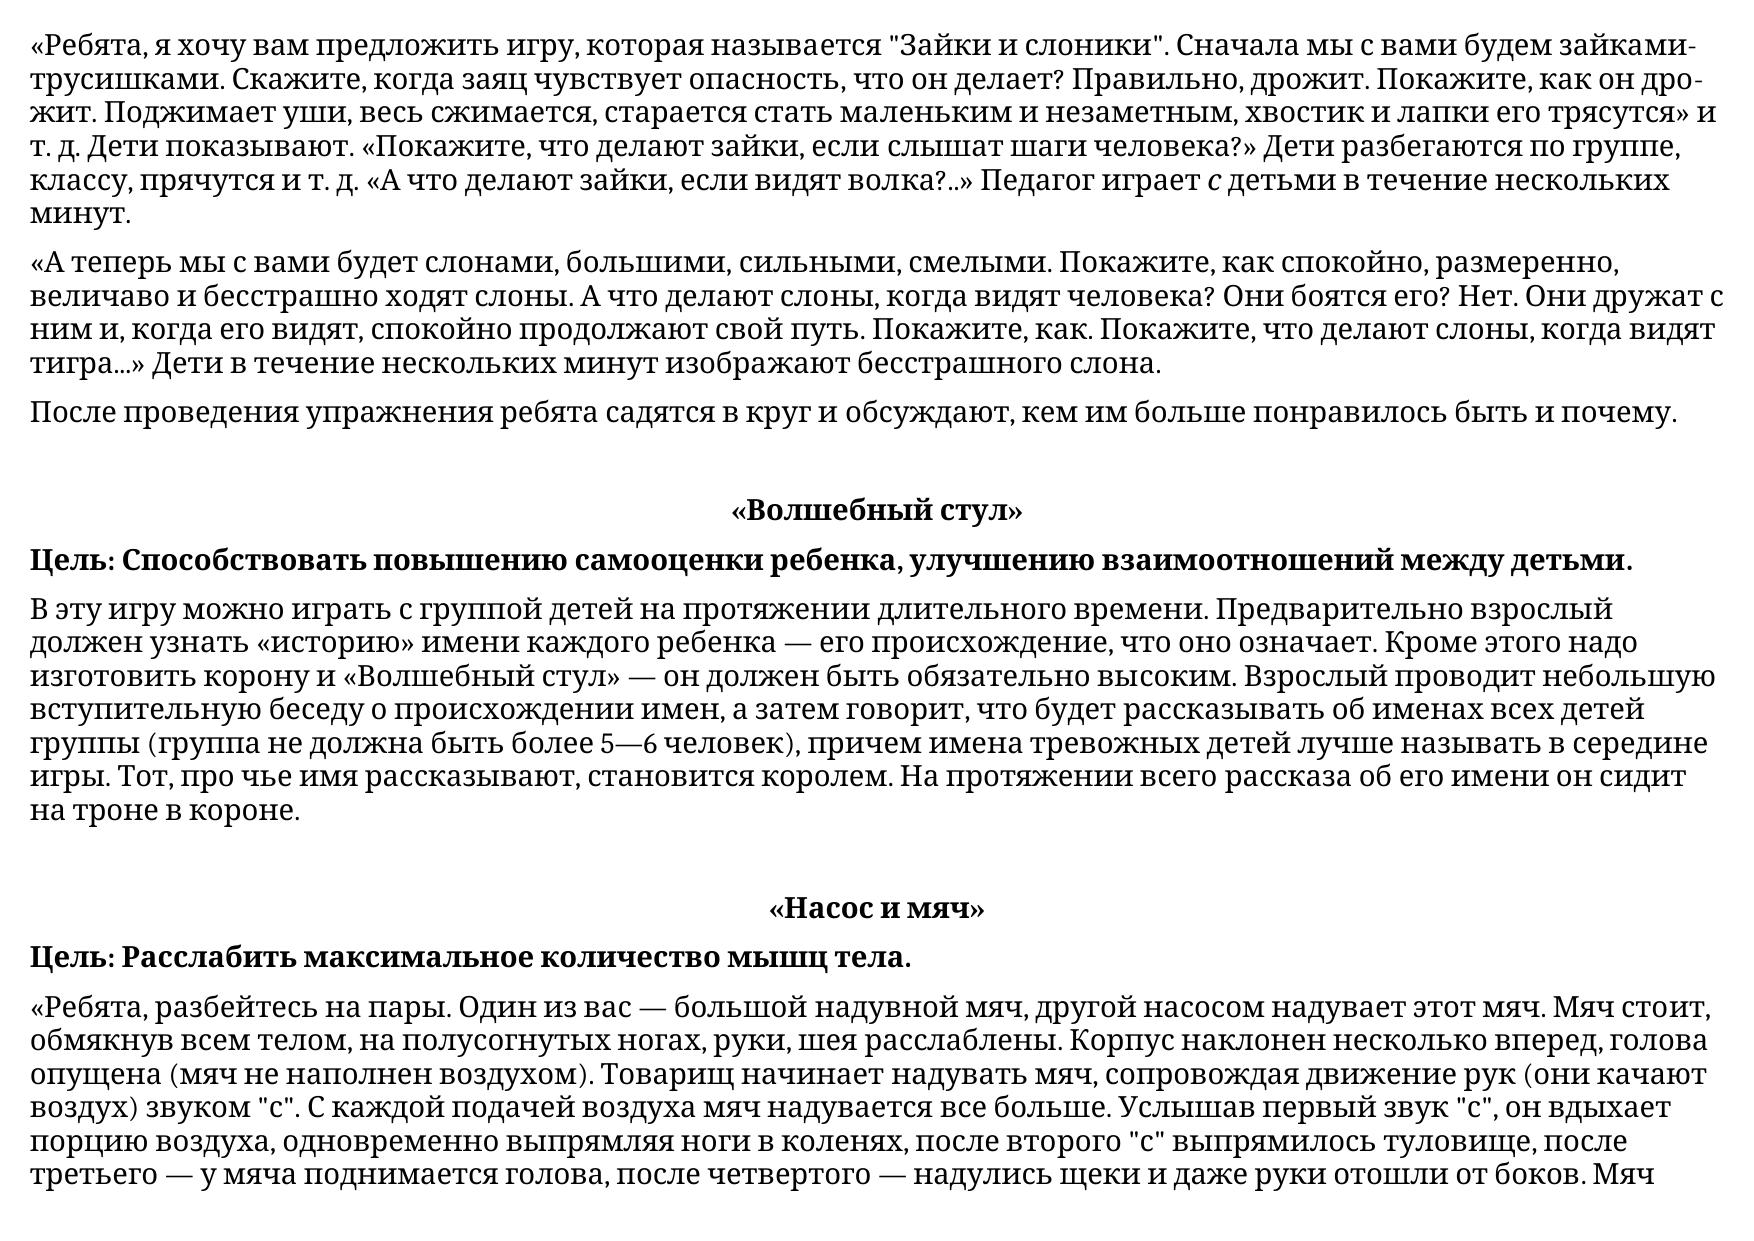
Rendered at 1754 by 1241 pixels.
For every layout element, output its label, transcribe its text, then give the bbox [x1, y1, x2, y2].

text «Волшебный стул» [29, 494, 1724, 528]
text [29, 991, 1724, 1192]
text «Ребята, я хочу вам предложить игру, которая называется "Зайки и слоники". Сначала мы с вами будем зайками-трусишками. Скажите, когда заяц чувствует опасность, что он делает? Правильно, дрожит. Покажите, как он дрожит. Поджимает уши, весь сжимается, старается стать маленьким и незаметным, хвостик и лапки его трясутся» и т. д. Дети показывают. «Покажите, что делают зайки, если слышат шаги человека?» Дети разбегаются по группе, классу, прячутся и т. д. «А что делают зайки, если видят волка?..» Педагог играет с детьми в течение нескольких минут. [29, 29, 1724, 231]
text Цель: Способствовать повышению самооценки ребенка, улучшению взаимоотношений между детьми. [29, 544, 1724, 577]
text Цель: Расслабить максимальное количество мышц тела. [29, 942, 1724, 975]
text После проведения упражнения ребята садятся в круг и обсуждают, кем им больше понравилось быть и почему. [29, 396, 1724, 430]
text «А теперь мы с вами будет слонами, большими, сильными, смелыми. Покажите, как спокойно, размеренно, величаво и бесстрашно ходят слоны. А что делают слоны, когда видят человека? Они боятся его? Нет. Они дружат с ним и, когда его видят, спокойно продолжают свой путь. Покажите, как. Покажите, что делают слоны, когда видят тигра...» Дети в течение нескольких минут изображают бесстрашного слона. [29, 246, 1724, 381]
text В эту игру можно играть с группой детей на протяжении длительного времени. Предварительно взрослый должен узнать «историю» имени каждого ребенка — его происхождение, что оно означает. Кроме этого надо изготовить корону и «Волшебный стул» — он должен быть обязательно высоким. Взрослый проводит небольшую вступительную беседу о происхождении имен, а затем говорит, что будет рассказывать об именах всех детей группы (группа не должна быть более 5—6 человек), причем имена тревожных детей лучше называть в середине игры. Тот, про чье имя рассказывают, становится королем. На протяжении всего рассказа об его имени он сидит на троне в короне. [29, 593, 1724, 828]
text «Насос и мяч» [29, 892, 1724, 926]
